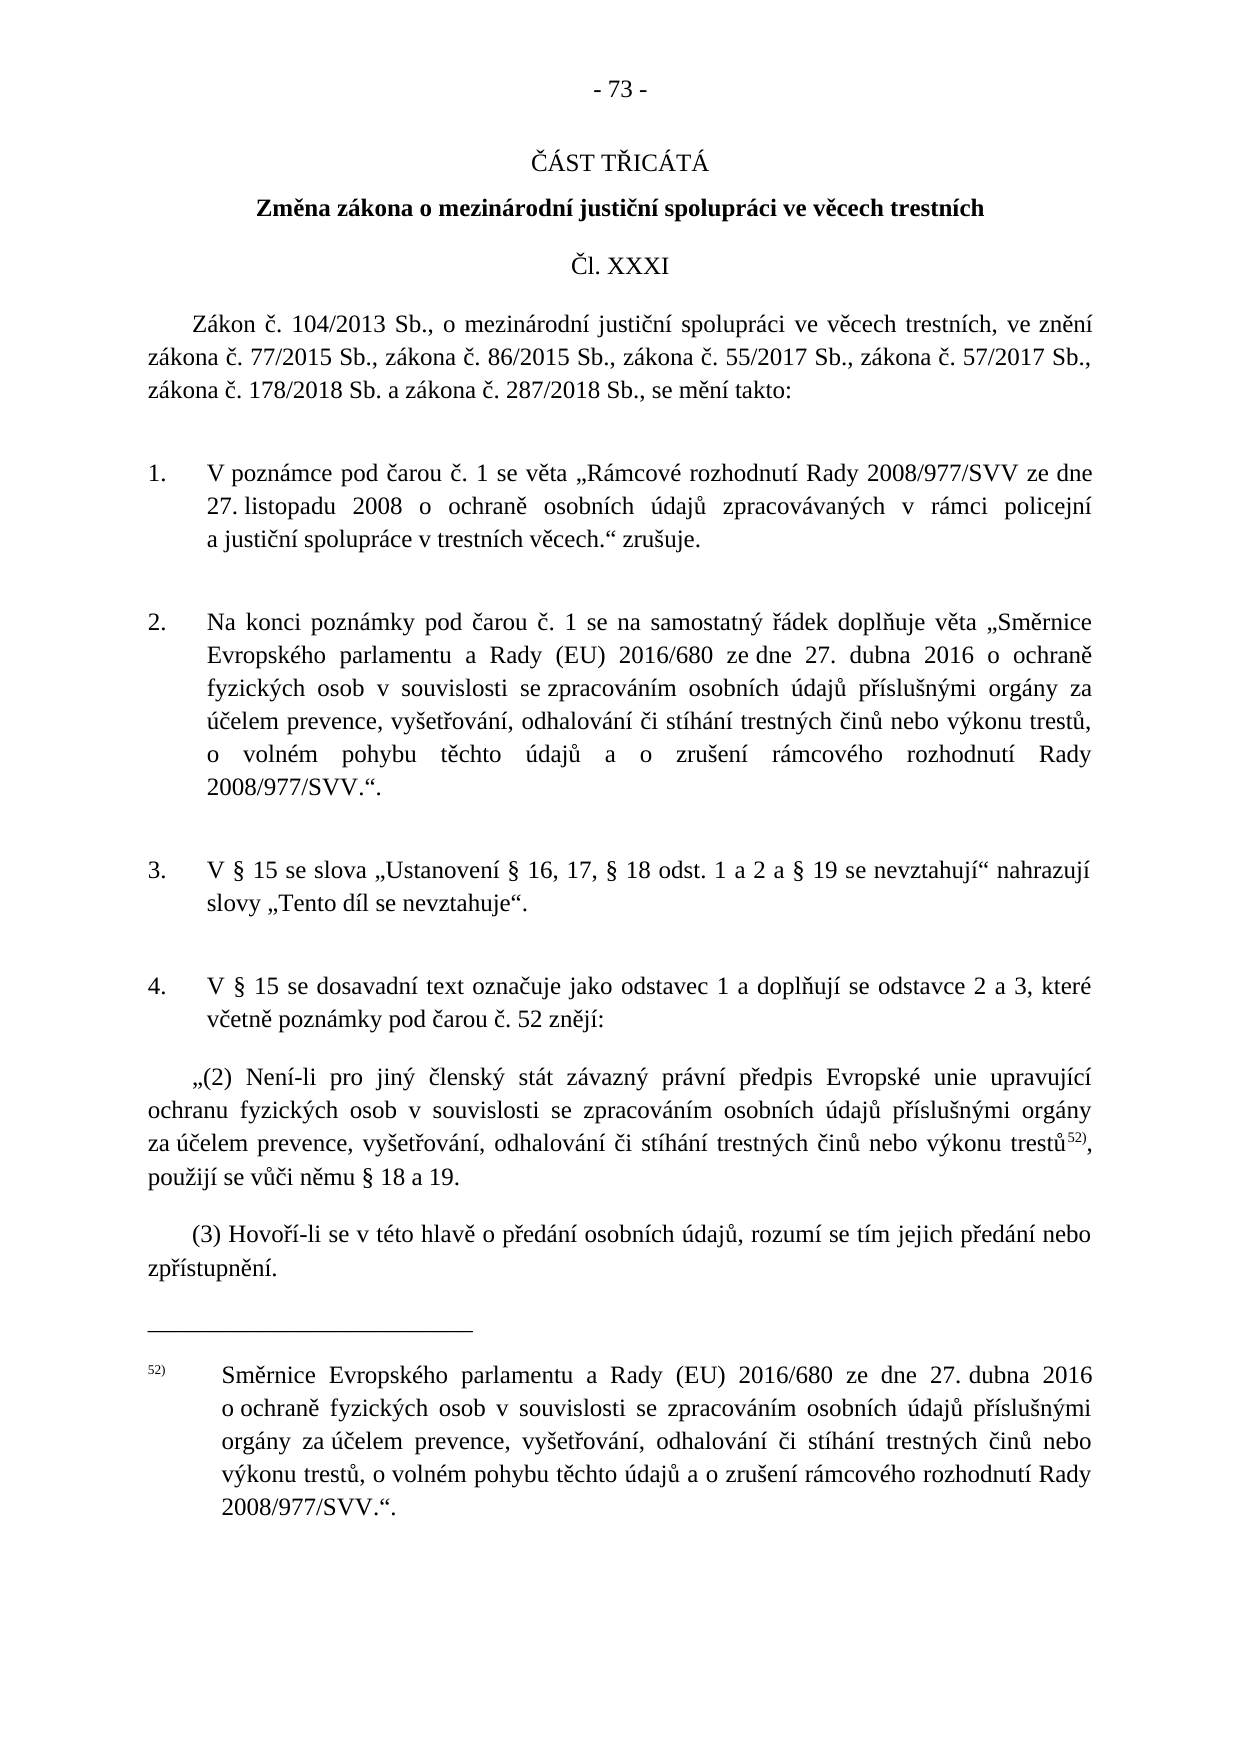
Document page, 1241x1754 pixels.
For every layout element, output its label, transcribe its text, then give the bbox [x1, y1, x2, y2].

text 52) Směrnice Evropského parlamentu a Rady (EU) 2016/680 ze dne 27. dubna 2016 o ochraně fyzických osob v souvislosti se zpracováním osobních údajů příslušnými orgány za účelem prevence, vyšetřování, odhalování či stíhání trestných činů nebo výkonu trestů, o volném pohybu těchto údajů a o zrušení rámcového rozhodnutí Rady 2008/977/SVV.“. [148, 1360, 1093, 1521]
text ČÁST TŘICÁTÁ [148, 148, 1093, 176]
text Na konci poznámky pod čarou č. 1 se na samostatný řádek doplňuje věta „Směrnice Evropského parlamentu a Rady (EU) 2016/680 ze dne 27. dubna 2016 o ochraně fyzických osob v souvislosti se zpracováním osobních údajů příslušnými orgány za účelem prevence, vyšetřování, odhalování či stíhání trestných činů nebo výkonu trestů, o volném pohybu těchto údajů a o zrušení rámcového rozhodnutí Rady 2008/977/SVV.“. [148, 607, 1093, 801]
text V § 15 se slova „Ustanovení § 16, 17, § 18 odst. 1 a 2 a § 19 se nevztahují“ nahrazují slovy „Tento díl se nevztahuje“. [148, 855, 1093, 917]
text Změna zákona o mezinárodní justiční spolupráci ve věcech trestních [148, 193, 1093, 222]
list V poznámce pod čarou č. 1 se věta „Rámcové rozhodnutí Rady 2008/977/SVV ze dne 27. listopadu 2008 o ochraně osobních údajů zpracovávaných v rámci policejní a justiční spolupráce v trestních věcech.“ zrušuje. [148, 458, 1093, 553]
text Čl. XXXI [148, 251, 1093, 280]
text V § 15 se dosavadní text označuje jako odstavec 1 a doplňují se odstavce 2 a 3, které včetně poznámky pod čarou č. 52 znějí: [148, 971, 1093, 1033]
text (3) Hovoří-li se v této hlavě o předání osobních údajů, rozumí se tím jejich předání nebo zpřístupnění. [148, 1219, 1093, 1281]
text „(2) Není-li pro jiný členský stát závazný právní předpis Evropské unie upravující ochranu fyzických osob v souvislosti se zpracováním osobních údajů příslušnými orgány za účelem prevence, vyšetřování, odhalování či stíhání trestných činů nebo výkonu trestů52), použijí se vůči němu § 18 a 19. [148, 1062, 1093, 1190]
text Zákon č. 104/2013 Sb., o mezinárodní justiční spolupráci ve věcech trestních, ve znění zákona č. 77/2015 Sb., zákona č. 86/2015 Sb., zákona č. 55/2017 Sb., zákona č. 57/2017 Sb., zákona č. 178/2018 Sb. a zákona č. 287/2018 Sb., se mění takto: [148, 309, 1093, 404]
text __________________________ [148, 1306, 1093, 1335]
